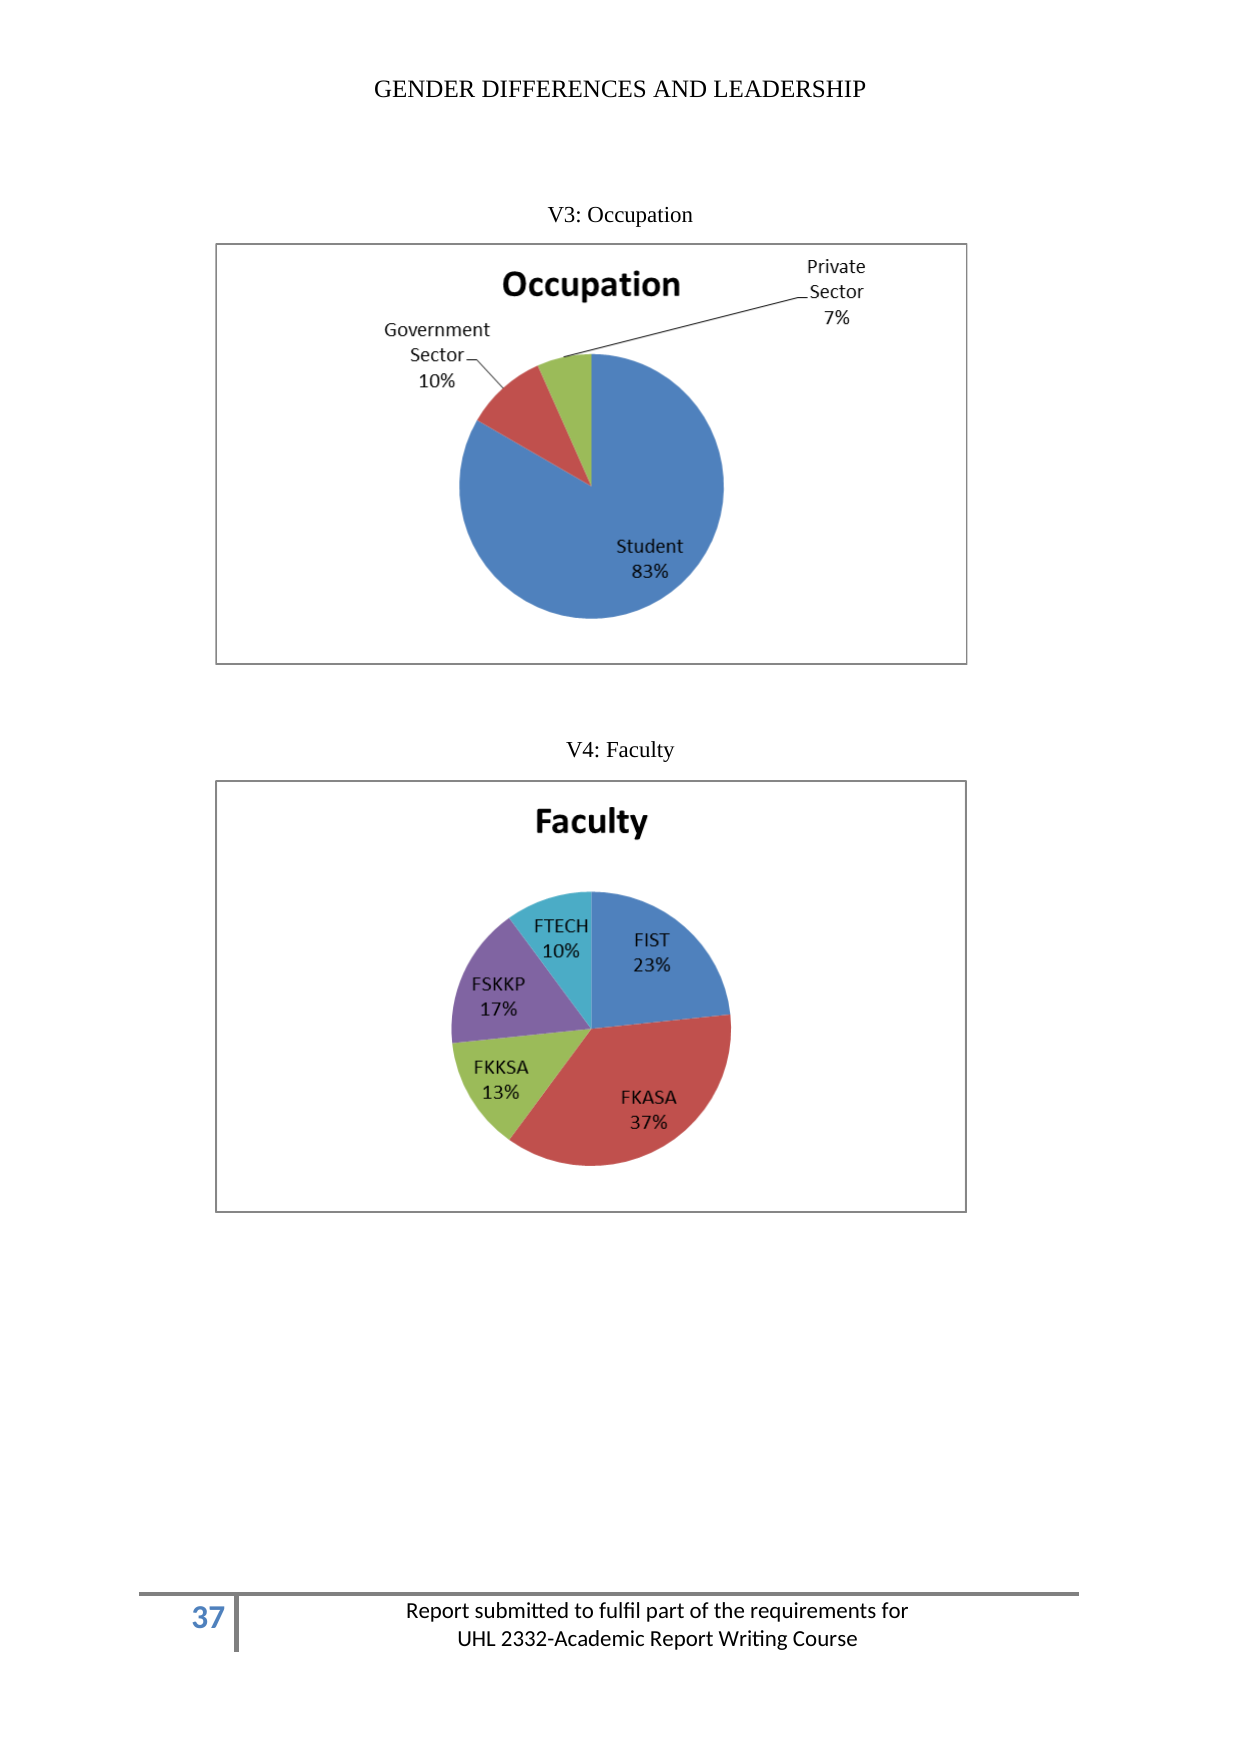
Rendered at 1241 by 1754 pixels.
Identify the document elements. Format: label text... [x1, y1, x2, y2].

picture [215, 780, 967, 1213]
text V4: Faculty [150, 736, 1090, 762]
text V3: Occupation [150, 201, 1090, 227]
picture [215, 243, 968, 665]
